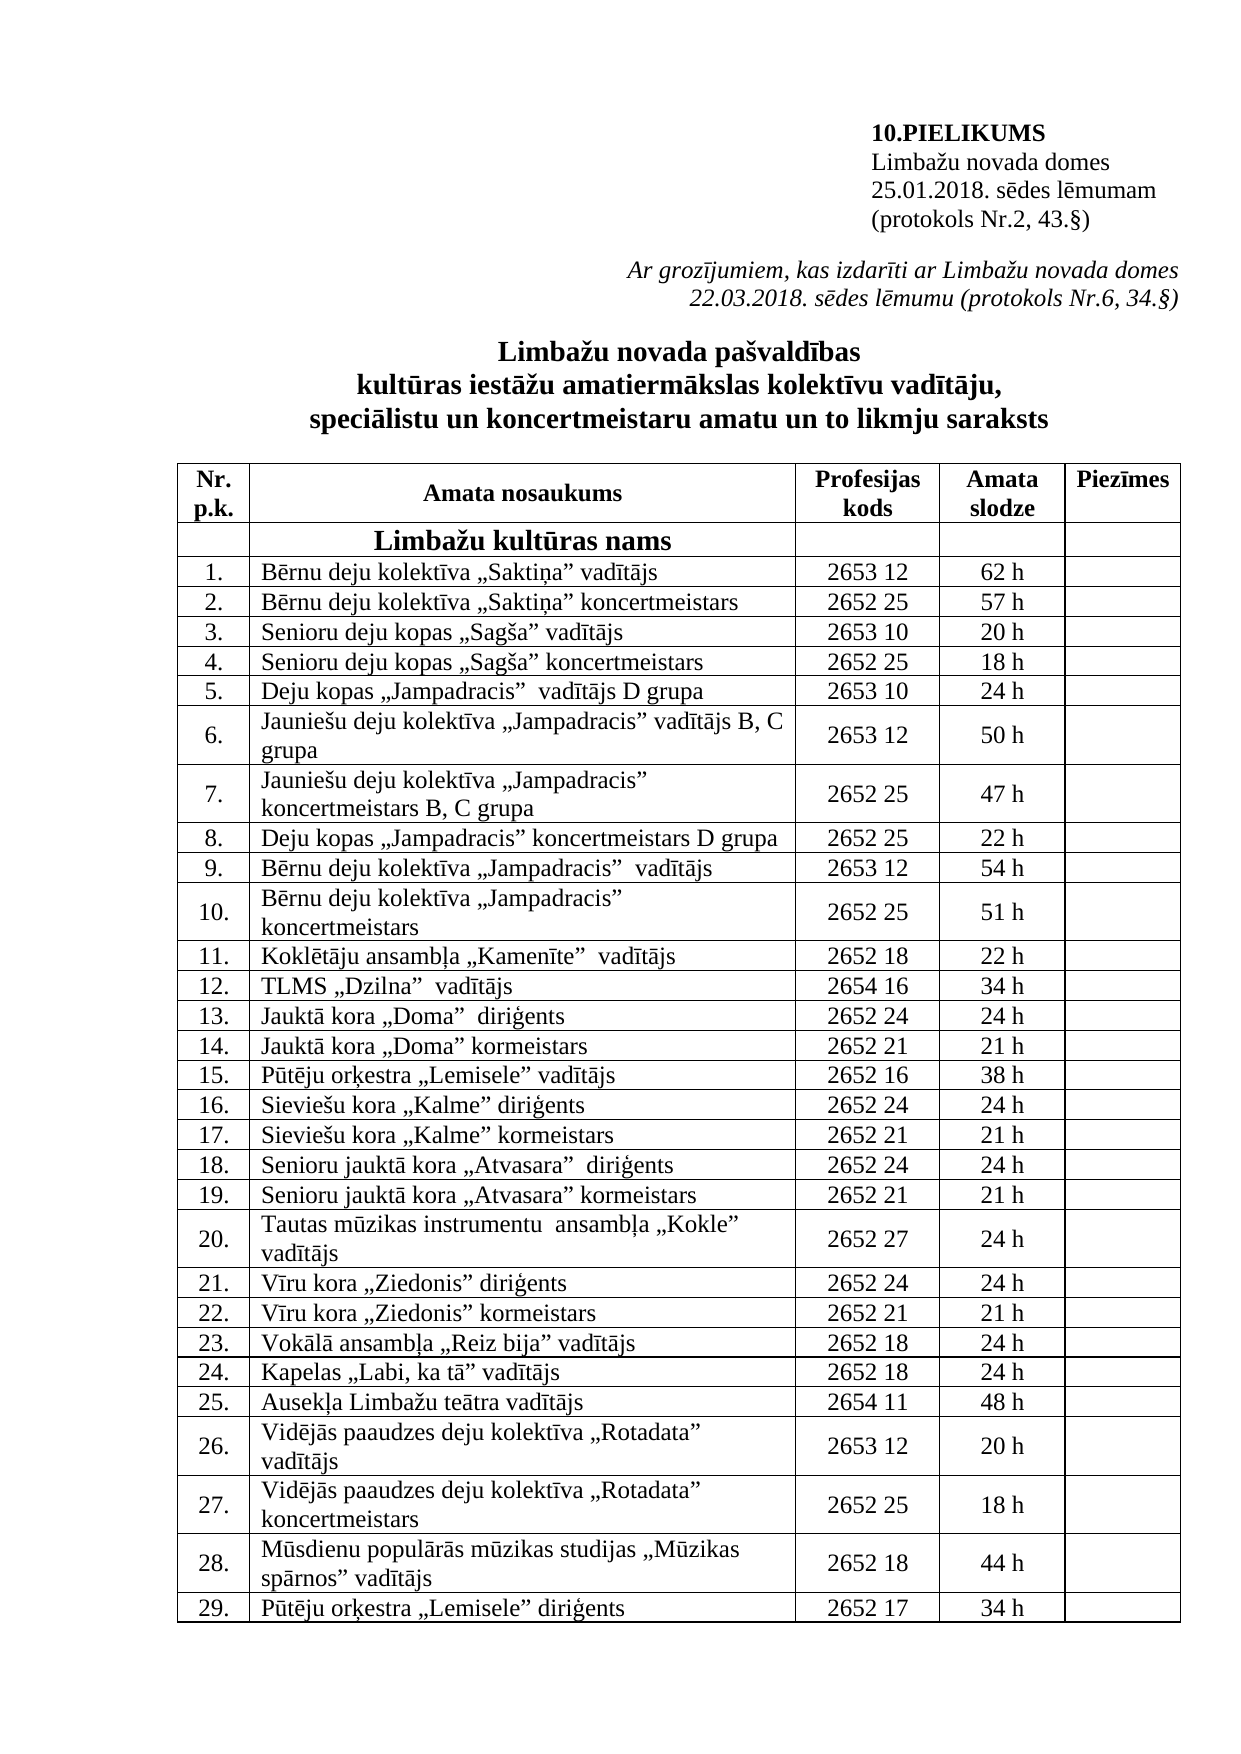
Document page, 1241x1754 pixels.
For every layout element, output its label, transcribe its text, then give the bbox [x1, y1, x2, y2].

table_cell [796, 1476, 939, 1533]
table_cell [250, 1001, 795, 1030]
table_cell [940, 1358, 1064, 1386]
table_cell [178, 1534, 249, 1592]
text (protokols Nr.2, 43.§) [871, 204, 1181, 233]
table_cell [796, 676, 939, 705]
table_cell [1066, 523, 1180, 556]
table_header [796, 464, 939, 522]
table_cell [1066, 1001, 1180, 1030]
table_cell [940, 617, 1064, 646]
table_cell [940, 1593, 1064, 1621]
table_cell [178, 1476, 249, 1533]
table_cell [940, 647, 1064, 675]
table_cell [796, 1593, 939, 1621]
text 10.Pielikums [871, 118, 1181, 147]
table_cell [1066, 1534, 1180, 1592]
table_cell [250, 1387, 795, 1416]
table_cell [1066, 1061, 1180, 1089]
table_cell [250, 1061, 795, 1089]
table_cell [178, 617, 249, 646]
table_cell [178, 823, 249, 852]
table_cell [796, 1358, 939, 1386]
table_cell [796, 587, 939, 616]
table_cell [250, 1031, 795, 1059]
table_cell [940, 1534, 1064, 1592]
text kultūras iestāžu amatiermākslas kolektīvu vadītāju, [177, 367, 1181, 401]
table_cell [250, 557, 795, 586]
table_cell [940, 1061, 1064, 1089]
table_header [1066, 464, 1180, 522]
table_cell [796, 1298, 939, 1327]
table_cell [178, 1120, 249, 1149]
text Ar grozījumiem, kas izdarīti ar Limbažu novada domes [177, 255, 1181, 283]
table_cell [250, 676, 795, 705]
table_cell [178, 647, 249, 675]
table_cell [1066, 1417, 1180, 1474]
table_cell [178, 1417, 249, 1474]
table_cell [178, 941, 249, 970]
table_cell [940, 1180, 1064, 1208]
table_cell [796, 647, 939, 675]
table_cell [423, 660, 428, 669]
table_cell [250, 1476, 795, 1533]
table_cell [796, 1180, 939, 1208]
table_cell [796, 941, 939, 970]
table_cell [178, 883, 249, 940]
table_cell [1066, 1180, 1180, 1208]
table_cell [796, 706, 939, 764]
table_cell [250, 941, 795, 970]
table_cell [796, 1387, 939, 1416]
text 22.03.2018. sēdes lēmumu (protokols Nr.6, 34.§) [177, 283, 1181, 312]
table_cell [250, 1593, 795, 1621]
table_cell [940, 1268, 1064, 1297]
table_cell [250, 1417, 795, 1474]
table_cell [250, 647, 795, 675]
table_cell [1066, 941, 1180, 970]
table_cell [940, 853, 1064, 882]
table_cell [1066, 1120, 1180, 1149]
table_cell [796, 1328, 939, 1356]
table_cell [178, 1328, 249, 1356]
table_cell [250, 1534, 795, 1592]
text Limbažu novada domes [871, 147, 1181, 176]
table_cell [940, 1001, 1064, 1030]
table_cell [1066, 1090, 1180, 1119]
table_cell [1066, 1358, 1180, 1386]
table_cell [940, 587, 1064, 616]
text 25.01.2018. sēdes lēmumam [871, 176, 1181, 204]
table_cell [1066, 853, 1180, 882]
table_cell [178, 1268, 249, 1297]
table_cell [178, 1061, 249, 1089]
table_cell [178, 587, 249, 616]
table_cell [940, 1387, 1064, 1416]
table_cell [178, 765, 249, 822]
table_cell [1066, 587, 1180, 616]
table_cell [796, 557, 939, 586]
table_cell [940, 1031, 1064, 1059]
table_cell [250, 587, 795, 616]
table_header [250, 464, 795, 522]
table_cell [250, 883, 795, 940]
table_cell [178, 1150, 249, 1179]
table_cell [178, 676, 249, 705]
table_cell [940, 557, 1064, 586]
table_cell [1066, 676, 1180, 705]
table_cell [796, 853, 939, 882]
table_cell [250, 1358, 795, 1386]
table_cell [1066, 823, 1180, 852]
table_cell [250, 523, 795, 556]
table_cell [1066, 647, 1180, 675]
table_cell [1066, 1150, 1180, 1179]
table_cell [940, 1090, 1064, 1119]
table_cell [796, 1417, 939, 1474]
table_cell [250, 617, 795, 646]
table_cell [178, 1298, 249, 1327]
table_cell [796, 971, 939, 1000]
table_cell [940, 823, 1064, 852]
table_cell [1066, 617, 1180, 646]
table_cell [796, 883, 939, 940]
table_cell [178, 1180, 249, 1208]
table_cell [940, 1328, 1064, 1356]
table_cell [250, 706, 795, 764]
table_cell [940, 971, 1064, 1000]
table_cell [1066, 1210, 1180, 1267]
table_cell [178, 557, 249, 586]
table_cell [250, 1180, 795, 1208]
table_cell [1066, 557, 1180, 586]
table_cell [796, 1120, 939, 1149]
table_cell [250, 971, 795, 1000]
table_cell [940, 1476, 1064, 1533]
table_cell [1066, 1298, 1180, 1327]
text Limbažu novada pašvaldības [177, 334, 1181, 367]
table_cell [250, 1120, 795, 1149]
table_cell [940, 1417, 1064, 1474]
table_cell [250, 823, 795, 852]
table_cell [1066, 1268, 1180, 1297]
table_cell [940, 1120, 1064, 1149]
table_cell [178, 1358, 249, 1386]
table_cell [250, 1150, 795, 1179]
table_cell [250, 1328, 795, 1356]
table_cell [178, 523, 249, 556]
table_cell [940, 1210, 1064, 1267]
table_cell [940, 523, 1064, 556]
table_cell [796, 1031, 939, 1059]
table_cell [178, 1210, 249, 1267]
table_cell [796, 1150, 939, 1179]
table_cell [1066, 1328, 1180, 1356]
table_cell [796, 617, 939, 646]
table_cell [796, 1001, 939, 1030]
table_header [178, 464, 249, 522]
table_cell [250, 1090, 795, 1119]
text speciālistu un koncertmeistaru amatu un to likmju saraksts [177, 401, 1181, 434]
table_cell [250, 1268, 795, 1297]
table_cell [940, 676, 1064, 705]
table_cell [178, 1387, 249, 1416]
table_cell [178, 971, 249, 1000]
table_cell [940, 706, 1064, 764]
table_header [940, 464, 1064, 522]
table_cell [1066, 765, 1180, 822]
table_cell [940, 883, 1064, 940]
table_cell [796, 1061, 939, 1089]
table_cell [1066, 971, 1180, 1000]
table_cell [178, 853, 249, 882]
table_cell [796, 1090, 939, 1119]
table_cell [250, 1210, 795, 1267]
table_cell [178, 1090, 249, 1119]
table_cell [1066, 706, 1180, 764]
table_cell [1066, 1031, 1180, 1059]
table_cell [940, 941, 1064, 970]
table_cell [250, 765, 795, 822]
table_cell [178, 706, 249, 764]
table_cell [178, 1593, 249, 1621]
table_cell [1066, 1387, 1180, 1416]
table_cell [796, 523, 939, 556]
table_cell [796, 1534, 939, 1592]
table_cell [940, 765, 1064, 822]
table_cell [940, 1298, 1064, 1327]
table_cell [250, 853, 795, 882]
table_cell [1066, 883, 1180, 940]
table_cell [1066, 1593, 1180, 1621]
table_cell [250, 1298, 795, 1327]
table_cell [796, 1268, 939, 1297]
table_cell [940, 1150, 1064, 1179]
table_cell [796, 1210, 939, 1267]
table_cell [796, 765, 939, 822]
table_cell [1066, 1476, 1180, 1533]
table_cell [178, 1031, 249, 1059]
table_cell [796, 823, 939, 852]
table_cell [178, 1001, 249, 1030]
